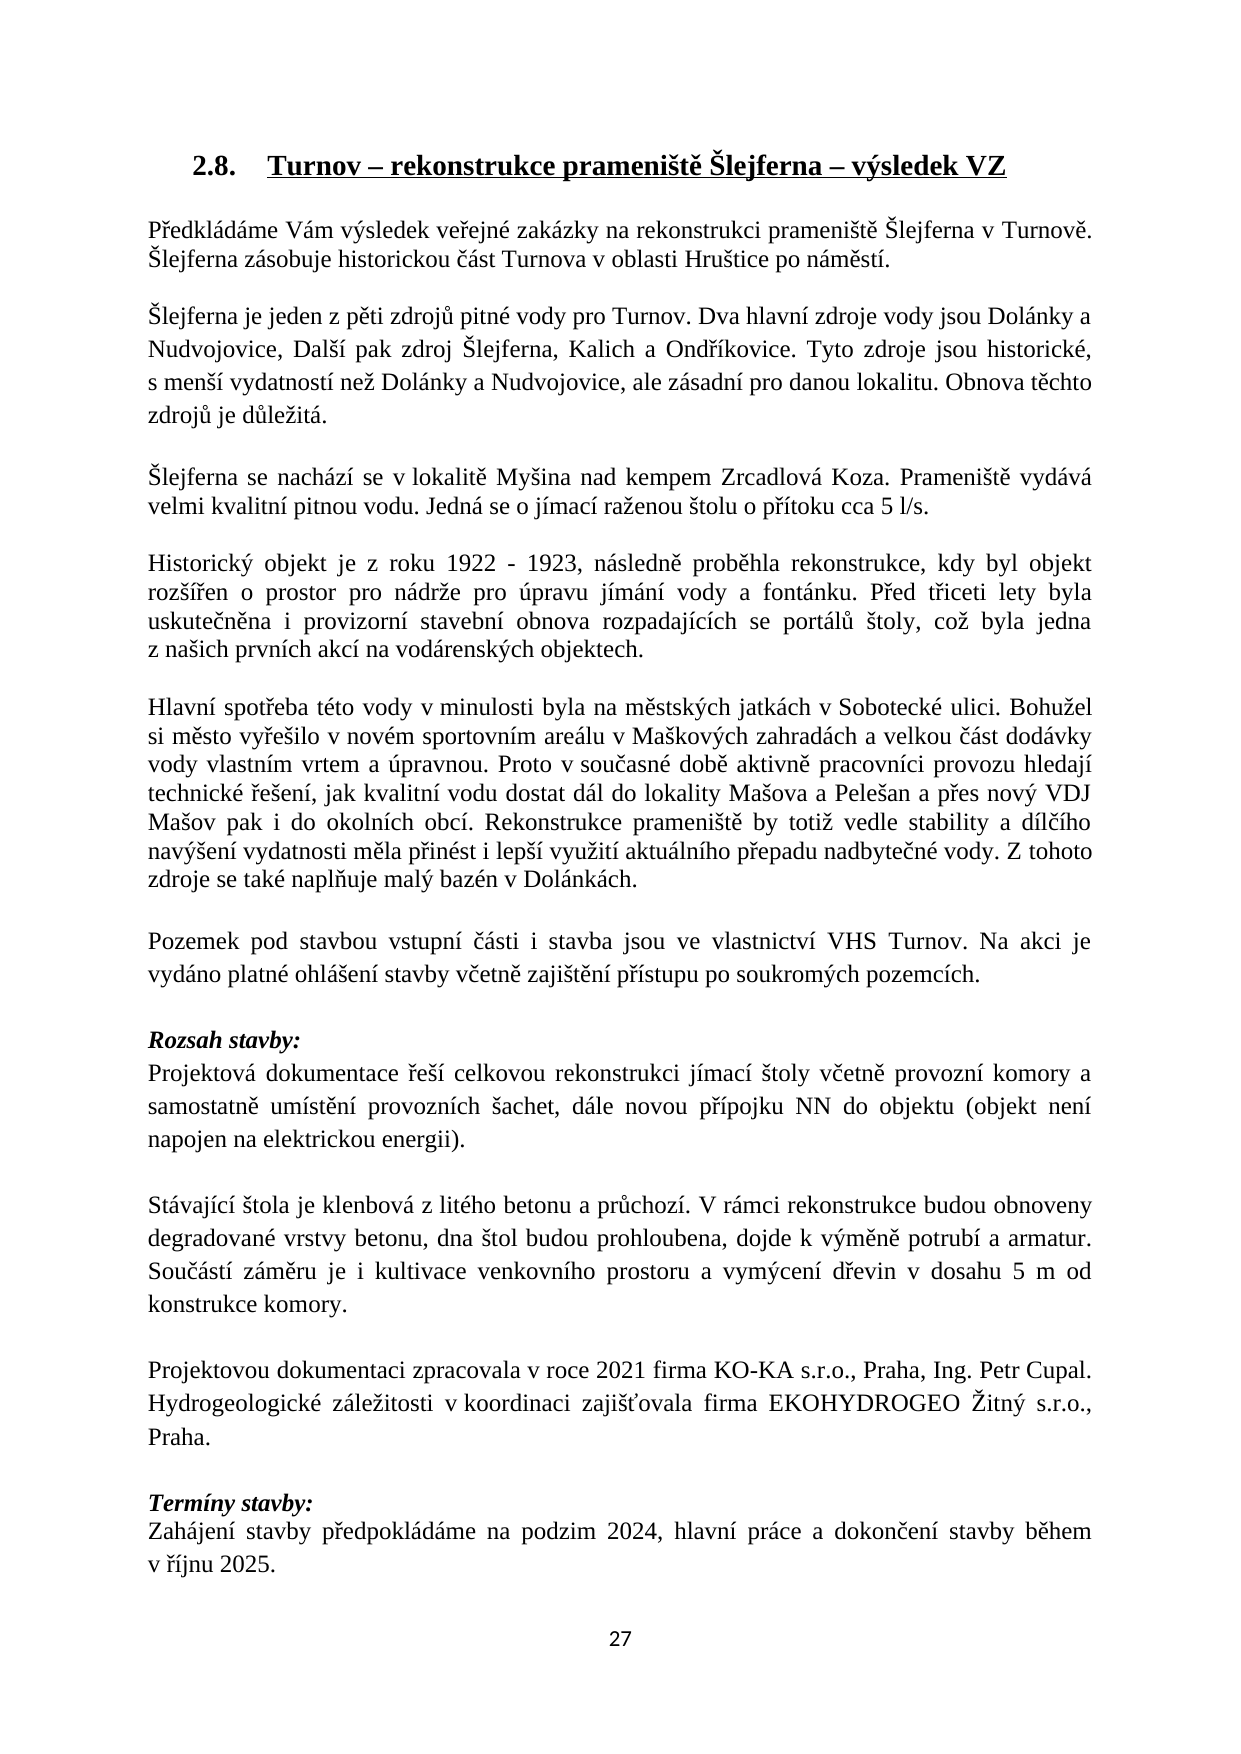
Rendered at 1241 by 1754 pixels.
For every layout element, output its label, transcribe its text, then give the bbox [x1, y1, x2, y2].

text Stávající štola je klenbová z litého betonu a průchozí. V rámci rekonstrukce budou obnoveny degradované vrstvy betonu, dna štol budou prohloubena, dojde k výměně potrubí a armatur. Součástí záměru je i kultivace venkovního prostoru a vymýcení dřevin v dosahu 5 m od konstrukce komory. [148, 1190, 1093, 1318]
text Hlavní spotřeba této vody v minulosti byla na městských jatkách v Sobotecké ulici. Bohužel si město vyřešilo v novém sportovním areálu v Maškových zahradách a velkou část dodávky vody vlastním vrtem a úpravnou. Proto v současné době aktivně pracovníci provozu hledají technické řešení, jak kvalitní vodu dostat dál do lokality Mašova a Pelešan a přes nový VDJ Mašov pak i do okolních obcí. Rekonstrukce prameniště by totiž vedle stability a dílčího navýšení vydatnosti měla přinést i lepší využití aktuálního přepadu nadbytečné vody. Z tohoto zdroje se také naplňuje malý bazén v Dolánkách. [148, 692, 1093, 893]
text Pozemek pod stavbou vstupní části i stavba jsou ve vlastnictví VHS Turnov. Na akci je vydáno platné ohlášení stavby včetně zajištění přístupu po soukromých pozemcích. [148, 926, 1093, 988]
text Šlejferna se nachází se v lokalitě Myšina nad kempem Zrcadlová Koza. Prameniště vydává velmi kvalitní pitnou vodu. Jedná se o jímací raženou štolu o přítoku cca 5 l/s. [148, 462, 1093, 519]
text Rozsah stavby: [148, 1025, 1093, 1054]
text Termíny stavby: [148, 1488, 1093, 1516]
subtitle Turnov – rekonstrukce prameniště Šlejferna – výsledek VZ [192, 148, 1093, 181]
text Projektovou dokumentaci zpracovala v roce 2021 firma KO-KA s.r.o., Praha, Ing. Petr Cupal. Hydrogeologické záležitosti v koordinaci zajišťovala firma EKOHYDROGEO Žitný s.r.o., Praha. [148, 1356, 1093, 1450]
text Šlejferna je jeden z pěti zdrojů pitné vody pro Turnov. Dva hlavní zdroje vody jsou Dolánky a Nudvojovice, Další pak zdroj Šlejferna, Kalich a Ondříkovice. Tyto zdroje jsou historické, s menší vydatností než Dolánky a Nudvojovice, ale zásadní pro danou lokalitu. Obnova těchto zdrojů je důležitá. [148, 301, 1093, 429]
text Zahájení stavby předpokládáme na podzim 2024, hlavní práce a dokončení stavby během v říjnu 2025. [148, 1516, 1093, 1578]
text Předkládáme Vám výsledek veřejné zakázky na rekonstrukci prameniště Šlejferna v Turnově. Šlejferna zásobuje historickou část Turnova v oblasti Hruštice po náměstí. [148, 215, 1093, 272]
text Projektová dokumentace řeší celkovou rekonstrukci jímací štoly včetně provozní komory a samostatně umístění provozních šachet, dále novou přípojku NN do objektu (objekt není napojen na elektrickou energii). [148, 1058, 1093, 1153]
text Historický objekt je z roku 1922 - 1923, následně proběhla rekonstrukce, kdy byl objekt rozšířen o prostor pro nádrže pro úpravu jímání vody a fontánku. Před třiceti lety byla uskutečněna i provizorní stavební obnova rozpadajících se portálů štoly, což byla jedna z našich prvních akcí na vodárenských objektech. [148, 548, 1093, 663]
